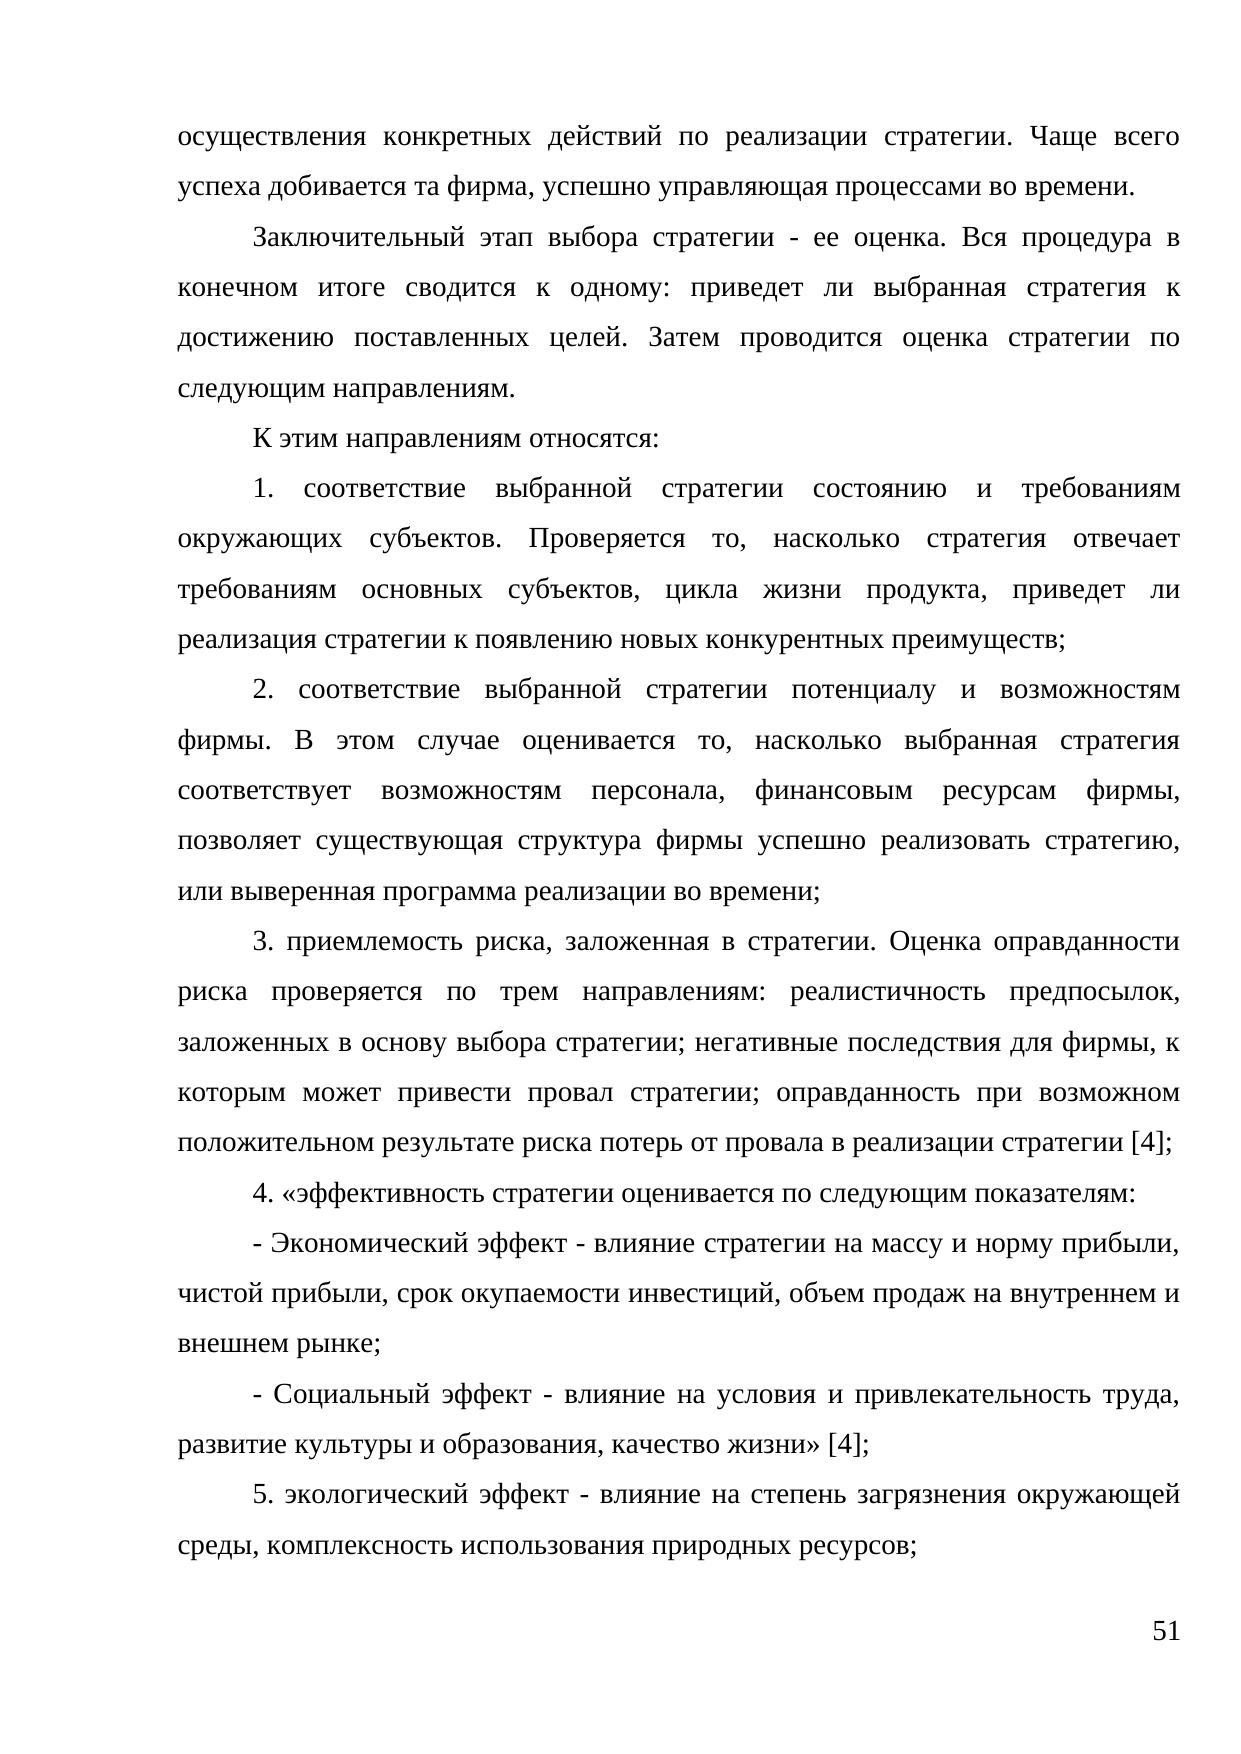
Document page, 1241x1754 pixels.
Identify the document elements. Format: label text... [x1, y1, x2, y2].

text 3. приемлемость риска, заложенная в стратегии. Оценка оправданности риска проверяется по трем направлениям: реалистичность предпосылок, заложенных в основу выбора стратегии; негативные последствия для фирмы, к которым может привести провал стратегии; оправданность при возможном положительном результате риска потерь от провала в реализации стратегии [4]; [177, 923, 1181, 1158]
text 1. соответствие выбранной стратегии состоянию и требованиям окружающих субъектов. Проверяется то, насколько стратегия отвечает требованиям основных субъектов, цикла жизни продукта, приведет ли реализация стратегии к появлению новых конкурентных преимуществ; [177, 470, 1181, 655]
text - Социальный эффект - влияние на условия и привлекательность труда, развитие культуры и образования, качество жизни» [4]; [177, 1376, 1181, 1460]
text Заключительный этап выбора стратегии - ее оценка. Вся процедура в конечном итоге сводится к одному: приведет ли выбранная стратегия к достижению поставленных целей. Затем проводится оценка стратегии по следующим направлениям. [177, 219, 1181, 403]
text 5. экологический эффект - влияние на степень загрязнения окружающей среды, комплексность использования природных ресурсов; [177, 1477, 1181, 1560]
text 4. «эффективность стратегии оценивается по следующим показателям: [177, 1175, 1181, 1208]
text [177, 118, 1181, 202]
text 2. соответствие выбранной стратегии потенциалу и возможностям фирмы. В этом случае оценивается то, насколько выбранная стратегия соответствует возможностям персонала, финансовым ресурсам фирмы, позволяет существующая структура фирмы успешно реализовать стратегию, или выверенная программа реализации во времени; [177, 672, 1181, 906]
text К этим направлениям относятся: [177, 420, 1181, 453]
text - Экономический эффект - влияние стратегии на массу и норму прибыли, чистой прибыли, срок окупаемости инвестиций, объем продаж на внутреннем и внешнем рынке; [177, 1225, 1181, 1359]
